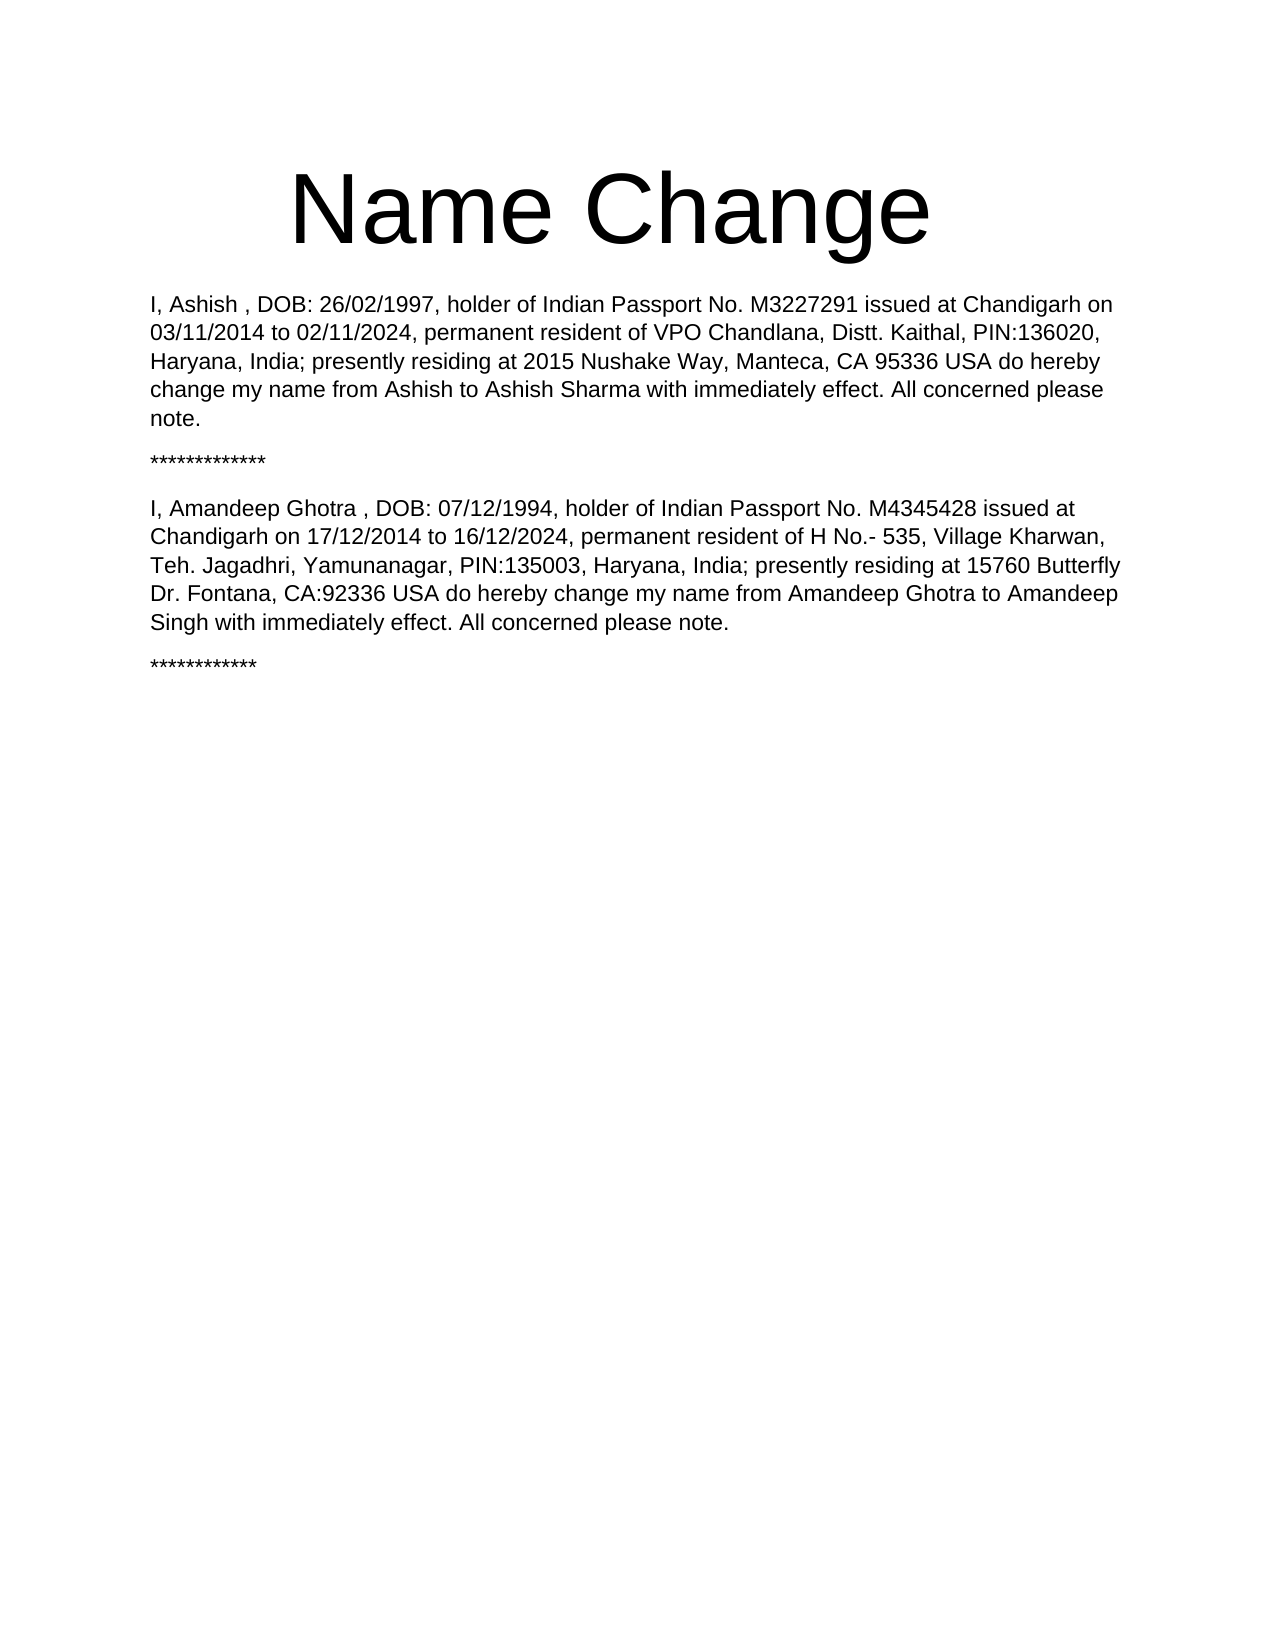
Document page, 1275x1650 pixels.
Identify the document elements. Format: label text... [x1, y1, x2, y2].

subtitle Name Change [150, 150, 1125, 265]
text ************ [150, 654, 1125, 680]
text I, Amandeep Ghotra , DOB: 07/12/1994, holder of Indian Passport No. M4345428 issued at Chandigarh on 17/12/2014 to 16/12/2024, permanent resident of H No.- 535, Village Kharwan, Teh. Jagadhri, Yamunanagar, PIN:135003, Haryana, India; presently residing at 15760 Butterfly Dr. Fontana, CA:92336 USA do hereby change my name from Amandeep Ghotra to Amandeep Singh with immediately effect. All concerned please note. [150, 495, 1125, 635]
text I, Ashish , DOB: 26/02/1997, holder of Indian Passport No. M3227291 issued at Chandigarh on 03/11/2014 to 02/11/2024, permanent resident of VPO Chandlana, Distt. Kaithal, PIN:136020, Haryana, India; presently residing at 2015 Nushake Way, Manteca, CA 95336 USA do hereby change my name from Ashish to Ashish Sharma with immediately effect. All concerned please note. [150, 291, 1125, 431]
text ************* [150, 450, 1125, 476]
